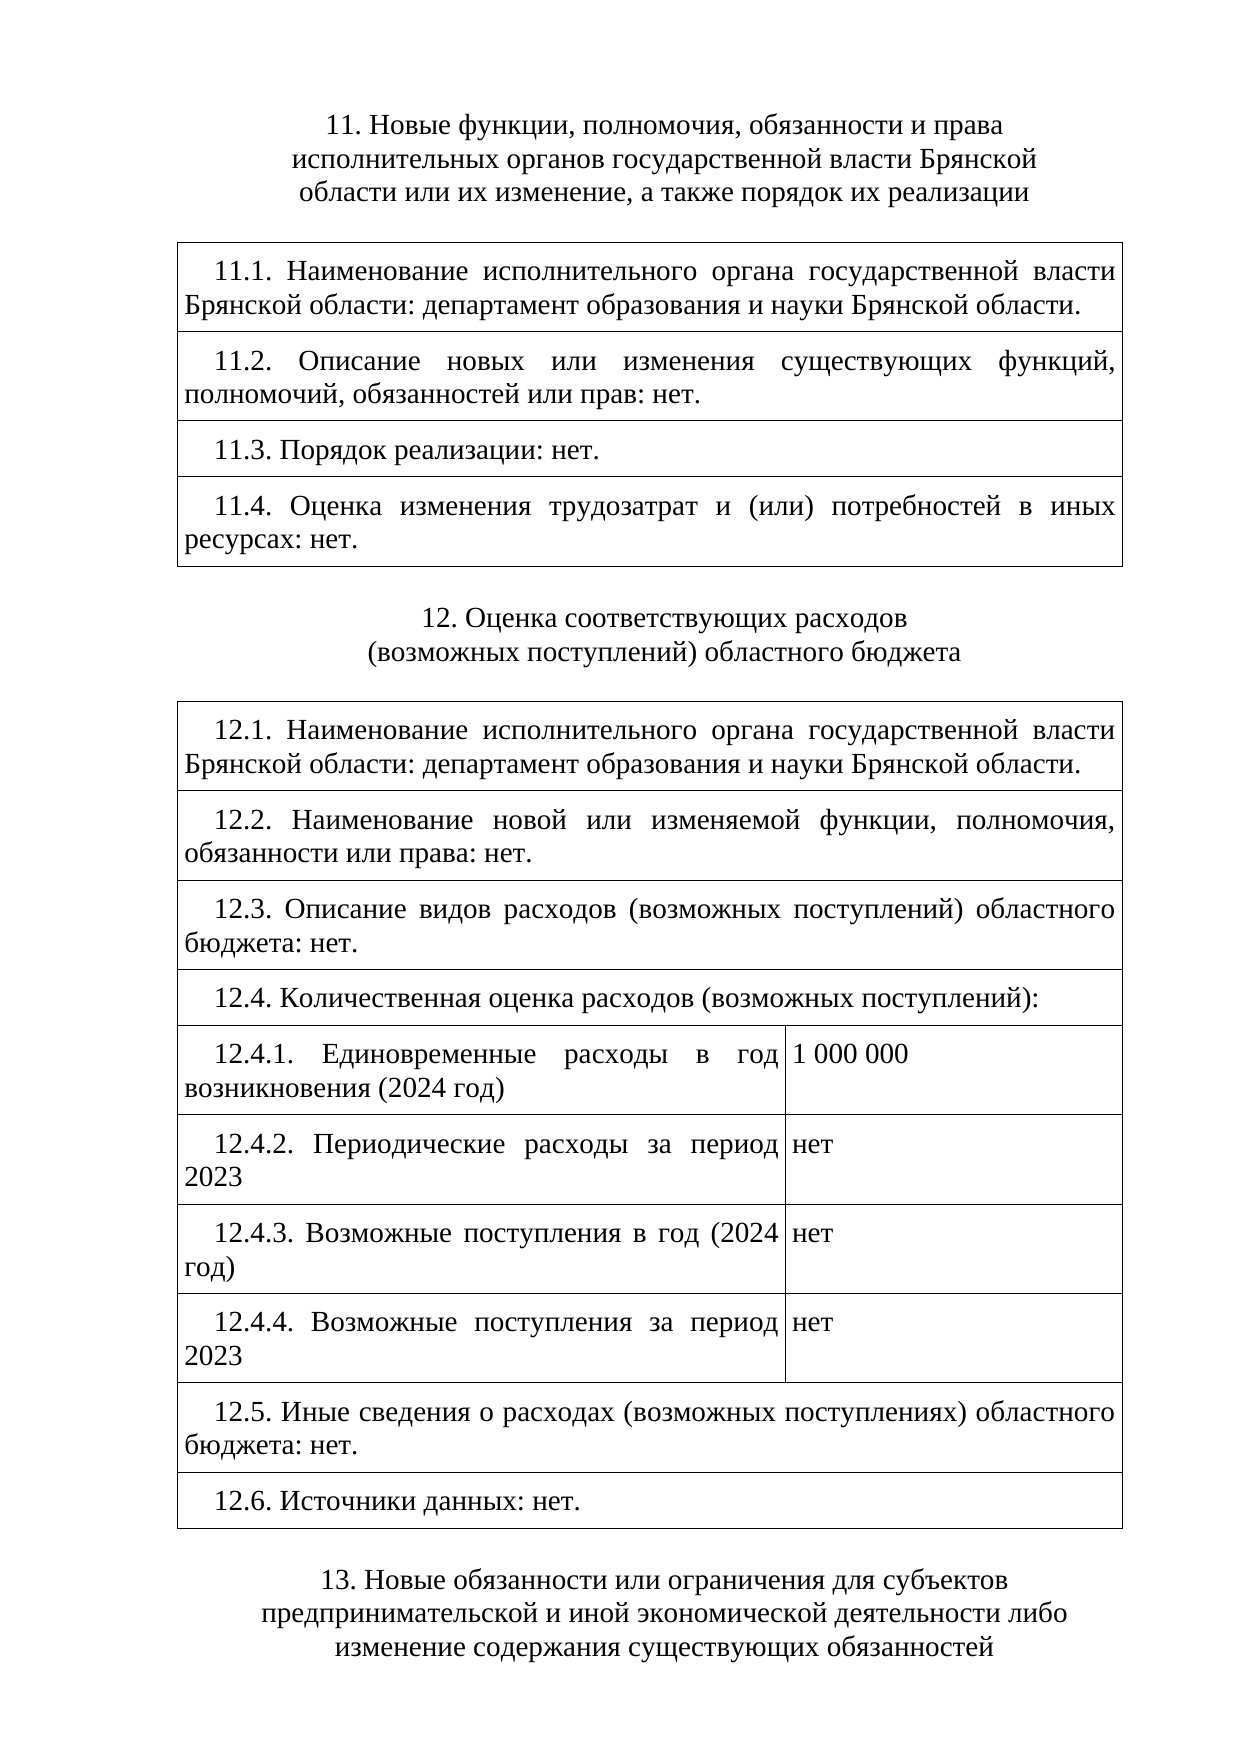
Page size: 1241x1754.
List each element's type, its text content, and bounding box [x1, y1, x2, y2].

table_cell 12.4.1. Единовременные расходы в год возникновения (2024 год) [178, 1026, 785, 1114]
table_cell 12.4. Количественная оценка расходов (возможных поступлений): [178, 970, 1122, 1025]
text исполнительных органов государственной власти Брянской [177, 141, 1152, 174]
table_cell 12.2. Наименование новой или изменяемой функции, полномочия, обязанности или права: нет. [178, 791, 1122, 879]
text (возможных поступлений) областного бюджета [177, 634, 1152, 667]
table_cell 12.4.4. Возможные поступления за период 2023 [178, 1294, 785, 1382]
table_cell 12.4.3. Возможные поступления в год (2024 год) [178, 1205, 785, 1293]
text изменение содержания существующих обязанностей [177, 1629, 1152, 1663]
table_cell нет [786, 1294, 1122, 1382]
text области или их изменение, а также порядок их реализации [177, 174, 1152, 208]
table_header 11.1. Наименование исполнительного органа государственной власти Брянской области: департамент образования и науки Брянской области. [178, 243, 1122, 331]
table_cell 11.2. Описание новых или изменения существующих функций, полномочий, обязанностей или прав: нет. [178, 332, 1122, 420]
table_cell 12.3. Описание видов расходов (возможных поступлений) областного бюджета: нет. [178, 881, 1122, 969]
text 12. Оценка соответствующих расходов [177, 600, 1152, 634]
table_cell 1 000 000 [786, 1026, 1122, 1114]
table_cell 11.3. Порядок реализации: нет. [178, 421, 1122, 476]
table_cell 12.6. Источники данных: нет. [178, 1473, 1122, 1527]
text 11. Новые функции, полномочия, обязанности и права [177, 107, 1152, 141]
table_header 12.1. Наименование исполнительного органа государственной власти Брянской области: департамент образования и науки Брянской области. [178, 702, 1122, 790]
table_cell нет [786, 1115, 1122, 1203]
text 13. Новые обязанности или ограничения для субъектов [177, 1562, 1152, 1596]
table_cell 11.4. Оценка изменения трудозатрат и (или) потребностей в иных ресурсах: нет. [178, 477, 1122, 566]
text предпринимательской и иной экономической деятельности либо [177, 1596, 1152, 1629]
table_cell 12.5. Иные сведения о расходах (возможных поступлениях) областного бюджета: нет. [178, 1383, 1122, 1472]
table_cell 12.4.2. Периодические расходы за период 2023 [178, 1115, 785, 1203]
table_cell нет [786, 1205, 1122, 1293]
